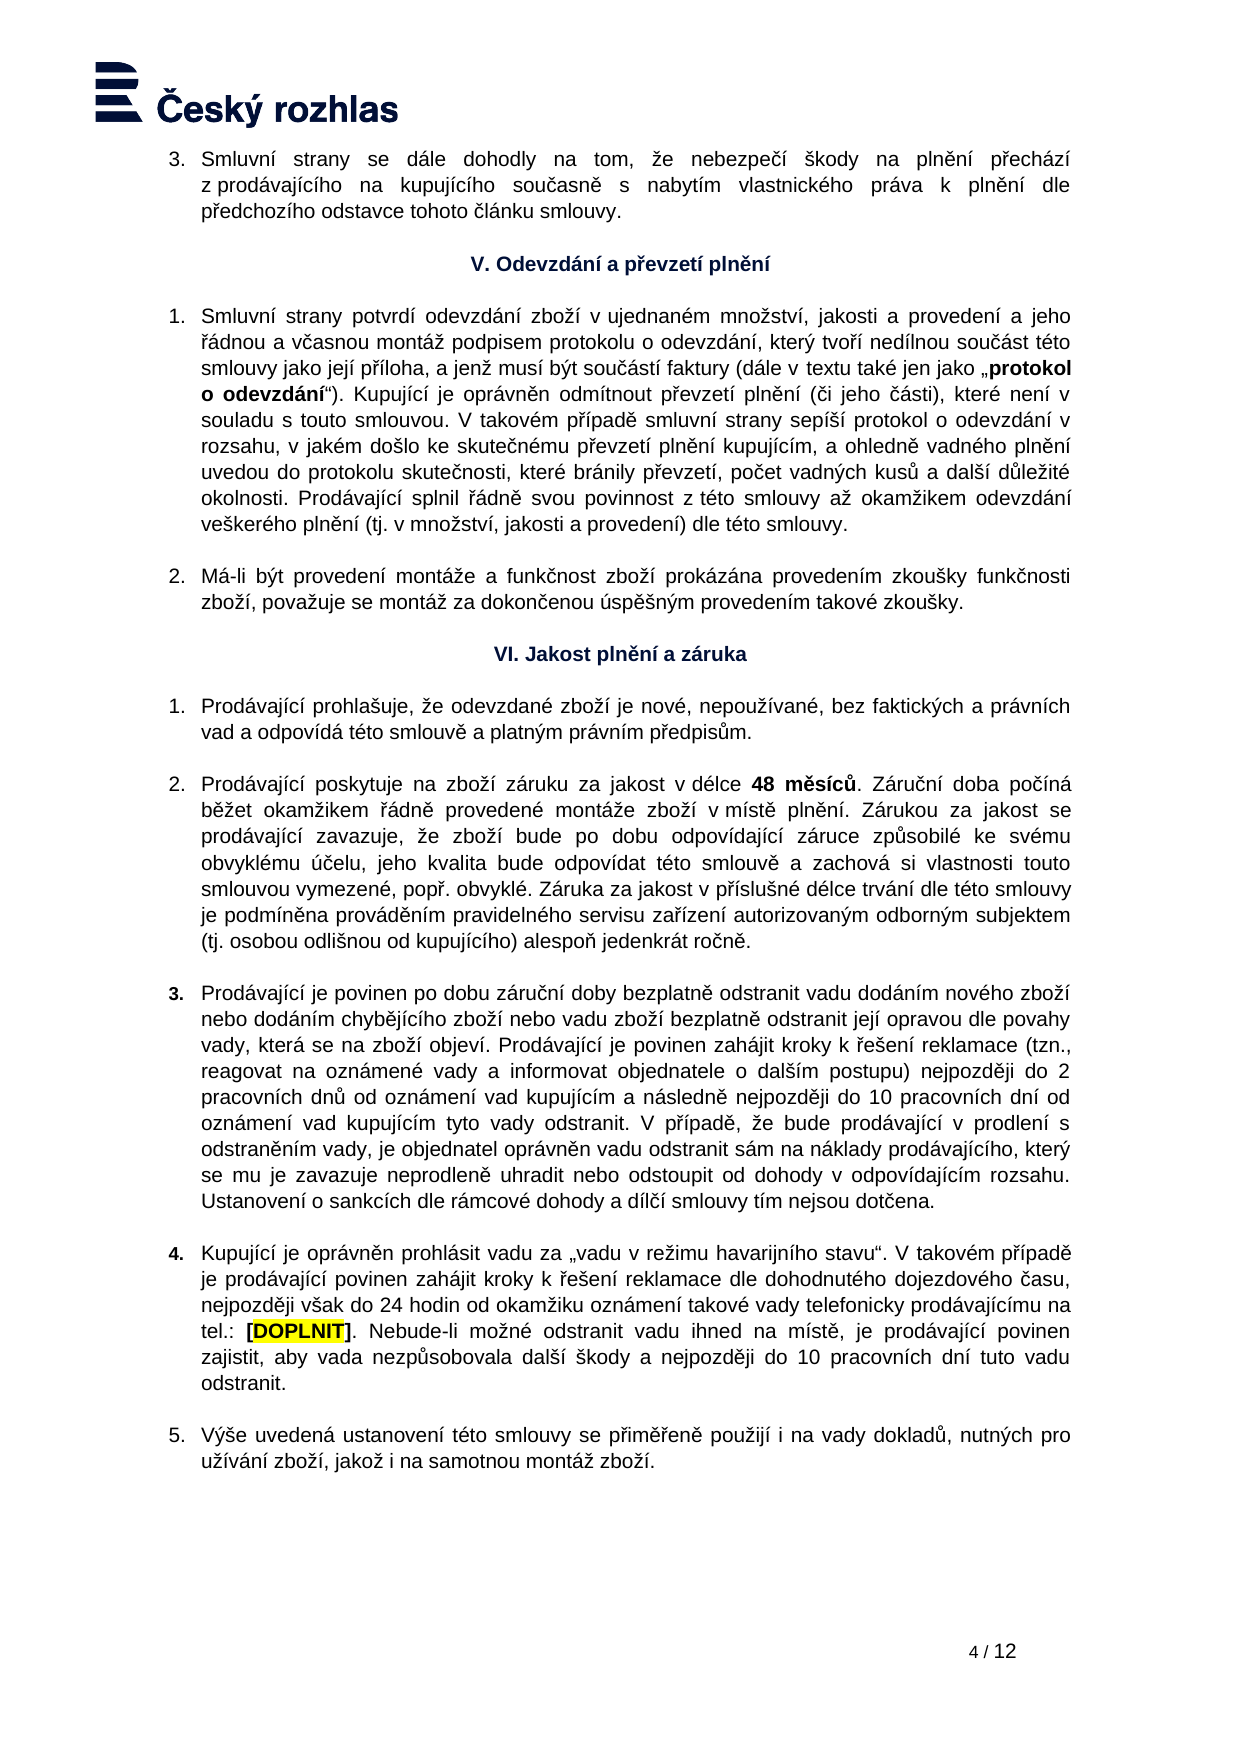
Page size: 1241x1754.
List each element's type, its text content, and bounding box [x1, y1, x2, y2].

list Výše uvedená ustanovení této smlouvy se přiměřeně použijí i na vady dokladů, nutných pro užívání zboží, jakož i na samotnou montáž zboží. [168, 1422, 1072, 1474]
list Má-li být provedení montáže a funkčnost zboží prokázána provedením zkoušky funkčnosti zboží, považuje se montáž za dokončenou úspěšným provedením takové zkoušky. [168, 563, 1072, 615]
list Prodávající prohlašuje, že odevzdané zboží je nové, nepoužívané, bez faktických a právních vad a odpovídá této smlouvě a platným právním předpisům. [168, 693, 1072, 745]
subtitle Jakost plnění a záruka [168, 641, 1072, 667]
list Smluvní strany potvrdí odevzdání zboží v ujednaném množství, jakosti a provedení a jeho řádnou a včasnou montáž podpisem protokolu o odevzdání, který tvoří nedílnou součást této smlouvy jako její příloha, a jenž musí být součástí faktury (dále v textu také jen jako „protokol o odevzdání“). Kupující je oprávněn odmítnout převzetí plnění (či jeho části), které není v souladu s touto smlouvou. V takovém případě smluvní strany sepíší protokol o odevzdání v rozsahu, v jakém došlo ke skutečnému převzetí plnění kupujícím, a ohledně vadného plnění uvedou do protokolu skutečnosti, které bránily převzetí, počet vadných kusů a další důležité okolnosti. Prodávající splnil řádně svou povinnost z této smlouvy až okamžikem odevzdání veškerého plnění (tj. v množství, jakosti a provedení) dle této smlouvy. [168, 302, 1072, 537]
list Prodávající poskytuje na zboží záruku za jakost v délce 48 měsíců. Záruční doba počíná běžet okamžikem řádně provedené montáže zboží v místě plnění. Zárukou za jakost se prodávající zavazuje, že zboží bude po dobu odpovídající záruce způsobilé ke svému obvyklému účelu, jeho kvalita bude odpovídat této smlouvě a zachová si vlastnosti touto smlouvou vymezené, popř. obvyklé. Záruka za jakost v příslušné délce trvání dle této smlouvy je podmíněna prováděním pravidelného servisu zařízení autorizovaným odborným subjektem (tj. osobou odlišnou od kupujícího) alespoň jedenkrát ročně. [168, 771, 1072, 953]
picture [95, 62, 398, 128]
list Prodávající je povinen po dobu záruční doby bezplatně odstranit vadu dodáním nového zboží nebo dodáním chybějícího zboží nebo vadu zboží bezplatně odstranit její opravou dle povahy vady, která se na zboží objeví. Prodávající je povinen zahájit kroky k řešení reklamace (tzn., reagovat na oznámené vady a informovat objednatele o dalším postupu) nejpozději do 2 pracovních dnů od oznámení vad kupujícím a následně nejpozději do 10 pracovních dní od oznámení vad kupujícím tyto vady odstranit. V případě, že bude prodávající v prodlení s odstraněním vady, je objednatel oprávněn vadu odstranit sám na náklady prodávajícího, který se mu je zavazuje neprodleně uhradit nebo odstoupit od dohody v odpovídajícím rozsahu. Ustanovení o sankcích dle rámcové dohody a dílčí smlouvy tím nejsou dotčena. [168, 979, 1072, 1214]
list Smluvní strany se dále dohodly na tom, že nebezpečí škody na plnění přechází z prodávajícího na kupujícího současně s nabytím vlastnického práva k plnění dle předchozího odstavce tohoto článku smlouvy. [168, 146, 1072, 224]
subtitle Odevzdání a převzetí plnění [168, 250, 1072, 276]
list Kupující je oprávněn prohlásit vadu za „vadu v režimu havarijního stavu“. V takovém případě je prodávající povinen zahájit kroky k řešení reklamace dle dohodnutého dojezdového času, nejpozději však do 24 hodin od okamžiku oznámení takové vady telefonicky prodávajícímu na tel.: [DOPLNIT]. Nebude-li možné odstranit vadu ihned na místě, je prodávající povinen zajistit, aby vada nezpůsobovala další škody a nejpozději do 10 pracovních dní tuto vadu odstranit. [168, 1240, 1072, 1396]
